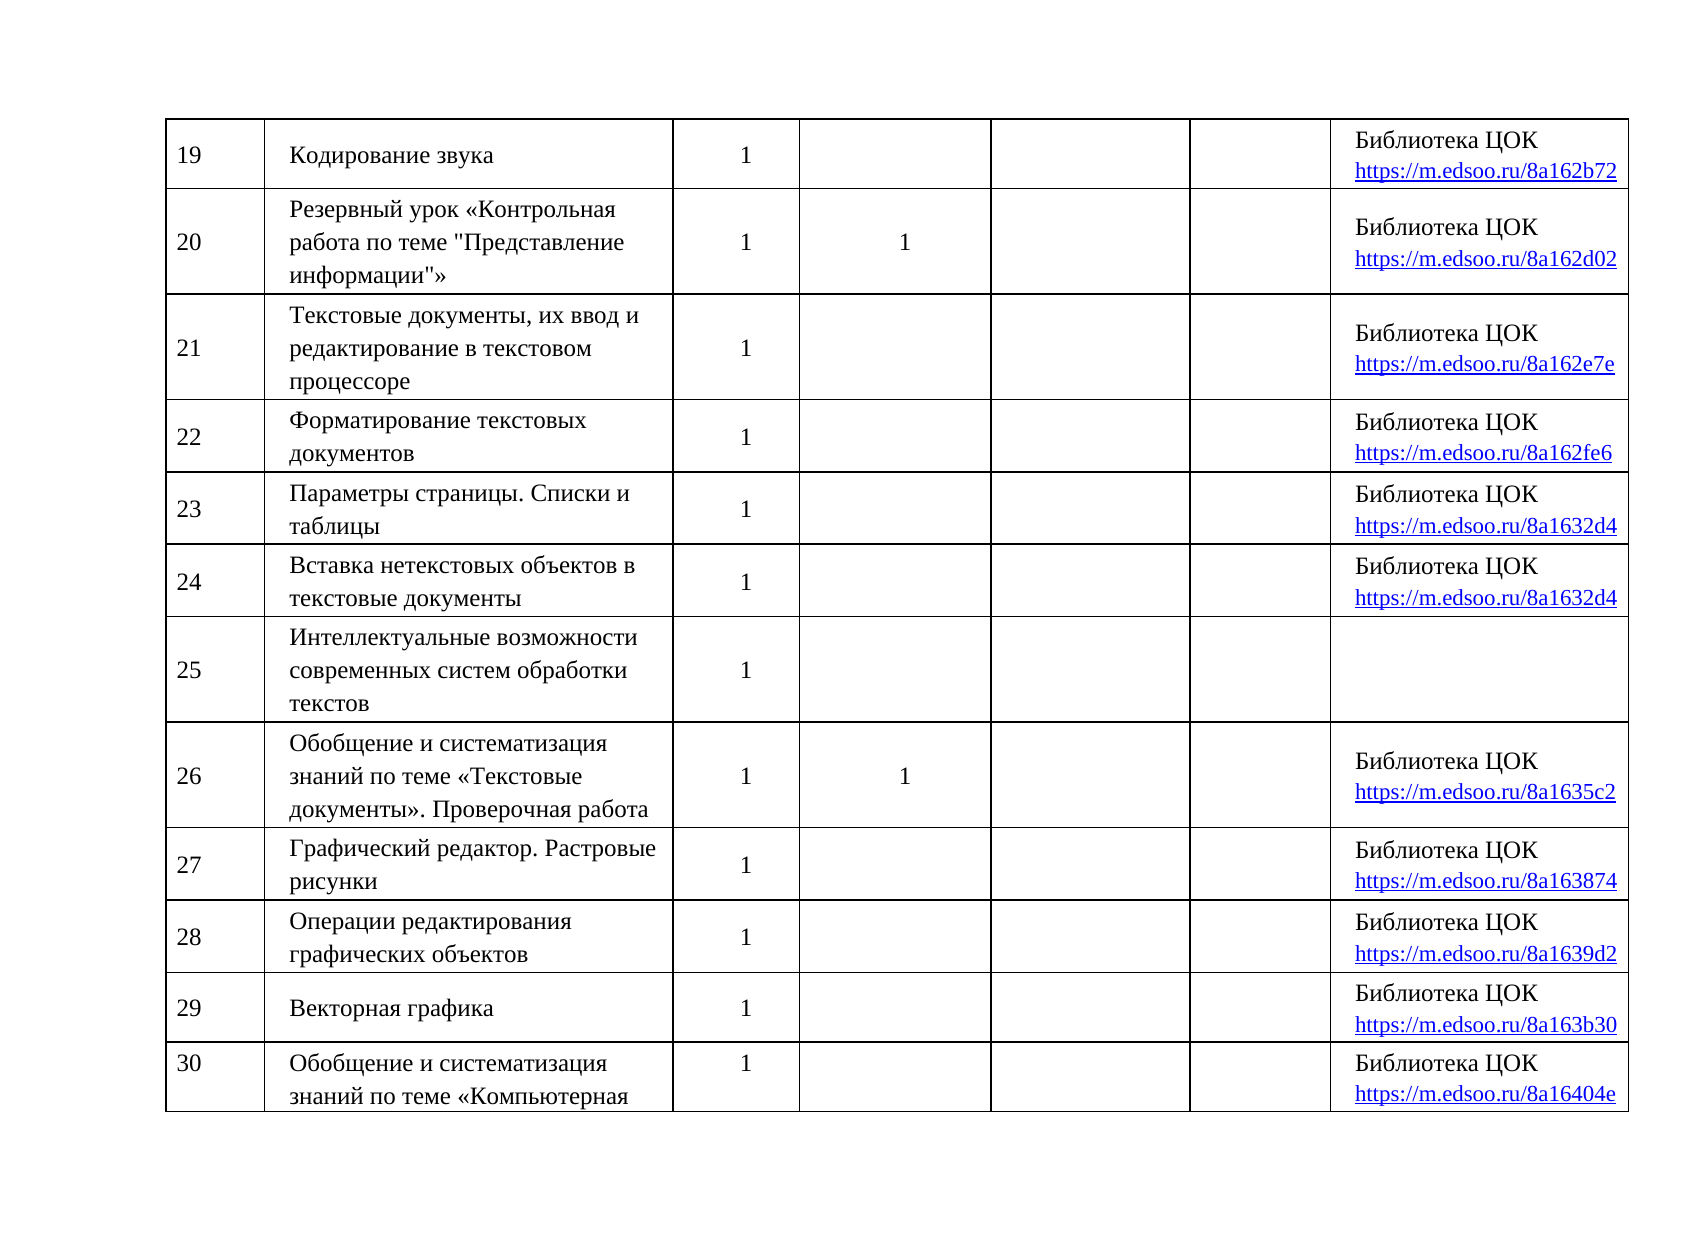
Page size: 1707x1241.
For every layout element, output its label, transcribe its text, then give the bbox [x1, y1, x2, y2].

table_cell Текстовые документы, их ввод и редактирование в текстовом процессоре [265, 295, 672, 398]
table_cell 29 [167, 973, 264, 1041]
table_cell Библиотека ЦОК https://m.edsoo.ru/8a162e7e [1331, 295, 1628, 398]
table_cell [1191, 901, 1330, 971]
table_cell 20 [167, 189, 264, 293]
table_cell 1 [674, 723, 799, 827]
table_cell [992, 973, 1189, 1041]
table_cell Форматирование текстовых документов [265, 400, 672, 471]
table_cell 1 [674, 400, 799, 471]
table_cell [1191, 617, 1330, 721]
table_cell 1 [674, 120, 799, 188]
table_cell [1331, 1043, 1628, 1111]
table_cell [800, 400, 990, 471]
table_cell [1331, 617, 1628, 721]
table_cell Векторная графика [265, 973, 672, 1041]
table_cell Библиотека ЦОК https://m.edsoo.ru/8a162d02 [1331, 189, 1628, 293]
table_cell [992, 400, 1189, 471]
table_cell [992, 189, 1189, 293]
table_cell [992, 723, 1189, 827]
table_cell [1191, 473, 1330, 543]
table_cell Библиотека ЦОК https://m.edsoo.ru/8a1635c2 [1331, 723, 1628, 827]
table_cell [992, 473, 1189, 543]
table_cell Операции редактирования графических объектов [265, 901, 672, 971]
table_cell Обобщение и систематизация знаний по теме «Текстовые документы». Проверочная работа [265, 723, 672, 827]
table_cell 1 [674, 545, 799, 616]
table_cell [992, 120, 1189, 188]
table_cell 1 [674, 617, 799, 721]
table_cell [1191, 828, 1330, 899]
table_cell 1 [674, 295, 799, 398]
table_cell [800, 901, 990, 971]
table_cell 27 [167, 828, 264, 899]
table_cell Кодирование звука [265, 120, 672, 188]
table_cell [1191, 120, 1330, 188]
table_cell Библиотека ЦОК https://m.edsoo.ru/8a162fe6 [1331, 400, 1628, 471]
table_cell 1 [800, 723, 990, 827]
table_cell Библиотека ЦОК https://m.edsoo.ru/8a1639d2 [1331, 901, 1628, 971]
table_cell [992, 295, 1189, 398]
table_cell [1191, 295, 1330, 398]
table_cell [1191, 1043, 1330, 1111]
table_cell 23 [167, 473, 264, 543]
table_cell [800, 545, 990, 616]
table_cell [992, 901, 1189, 971]
table_cell [800, 828, 990, 899]
table_cell 1 [800, 189, 990, 293]
table_cell 26 [167, 723, 264, 827]
table_cell [800, 120, 990, 188]
table_cell Библиотека ЦОК https://m.edsoo.ru/8a163b30 [1331, 973, 1628, 1041]
table_cell Графический редактор. Растровые рисунки [265, 828, 672, 899]
table_cell Вставка нетекстовых объектов в текстовые документы [265, 545, 672, 616]
table_cell [1191, 400, 1330, 471]
table_cell Библиотека ЦОК https://m.edsoo.ru/8a162b72 [1331, 120, 1628, 188]
table_cell 1 [674, 189, 799, 293]
table_cell 28 [167, 901, 264, 971]
table_cell [1191, 723, 1330, 827]
table_cell 21 [167, 295, 264, 398]
table_cell 24 [167, 545, 264, 616]
table_cell 1 [674, 828, 799, 899]
table_cell Параметры страницы. Списки и таблицы [265, 473, 672, 543]
table_cell Интеллектуальные возможности современных систем обработки текстов [265, 617, 672, 721]
table_cell Библиотека ЦОК https://m.edsoo.ru/8a1632d4 [1331, 473, 1628, 543]
table_cell Библиотека ЦОК https://m.edsoo.ru/8a163874 [1331, 828, 1628, 899]
table_cell [1191, 973, 1330, 1041]
table_cell 30 [167, 1043, 264, 1111]
table_cell Резервный урок «Контрольная работа по теме "Представление информации"» [265, 189, 672, 293]
table_cell [800, 973, 990, 1041]
table_cell [992, 828, 1189, 899]
table_cell 1 [674, 973, 799, 1041]
table_cell 22 [167, 400, 264, 471]
table_cell [800, 617, 990, 721]
table_cell [1191, 189, 1330, 293]
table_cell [265, 1043, 672, 1111]
table_cell [800, 473, 990, 543]
table_cell [800, 1043, 990, 1111]
table_cell [992, 545, 1189, 616]
table_cell Библиотека ЦОК https://m.edsoo.ru/8a1632d4 [1331, 545, 1628, 616]
table_cell 1 [674, 1043, 799, 1111]
table_cell 1 [674, 473, 799, 543]
table_cell 19 [167, 120, 264, 188]
table_cell [1191, 545, 1330, 616]
table_cell [992, 617, 1189, 721]
table_cell [800, 295, 990, 398]
table_cell 25 [167, 617, 264, 721]
table_cell 1 [674, 901, 799, 971]
table_cell [992, 1043, 1189, 1111]
